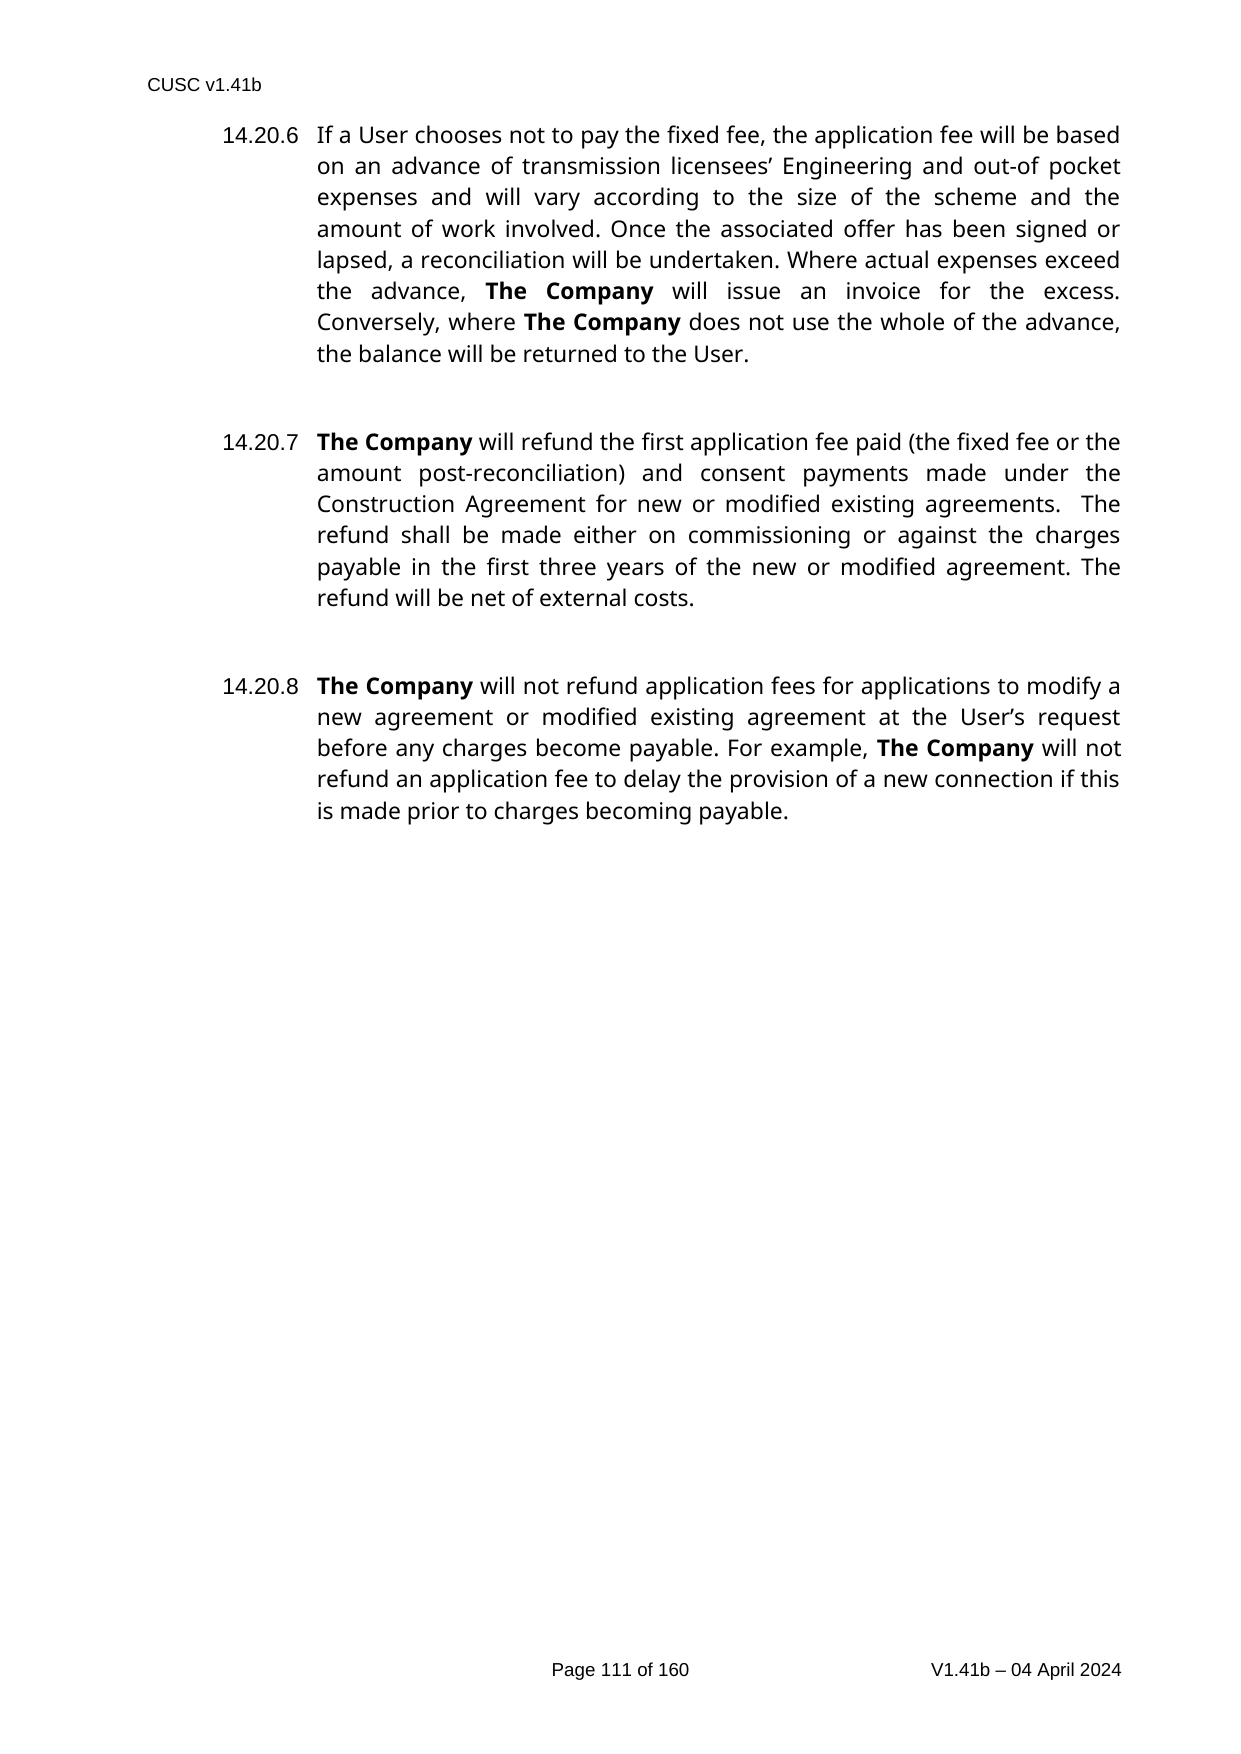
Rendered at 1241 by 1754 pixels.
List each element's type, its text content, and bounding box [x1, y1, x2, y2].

list The Company will refund the first application fee paid (the fixed fee or the amount post-reconciliation) and consent payments made under the Construction Agreement for new or modified existing agreements. The refund shall be made either on commissioning or against the charges payable in the first three years of the new or modified agreement. The refund will be net of external costs. [222, 425, 1121, 613]
list The Company will not refund application fees for applications to modify a new agreement or modified existing agreement at the User’s request before any charges become payable. For example, The Company will not refund an application fee to delay the provision of a new connection if this is made prior to charges becoming payable. [222, 669, 1121, 826]
list If a User chooses not to pay the fixed fee, the application fee will be based on an advance of transmission licensees’ Engineering and out-of pocket expenses and will vary according to the size of the scheme and the amount of work involved. Once the associated offer has been signed or lapsed, a reconciliation will be undertaken. Where actual expenses exceed the advance, The Company will issue an invoice for the excess. Conversely, where The Company does not use the whole of the advance, the balance will be returned to the User. [222, 119, 1121, 369]
